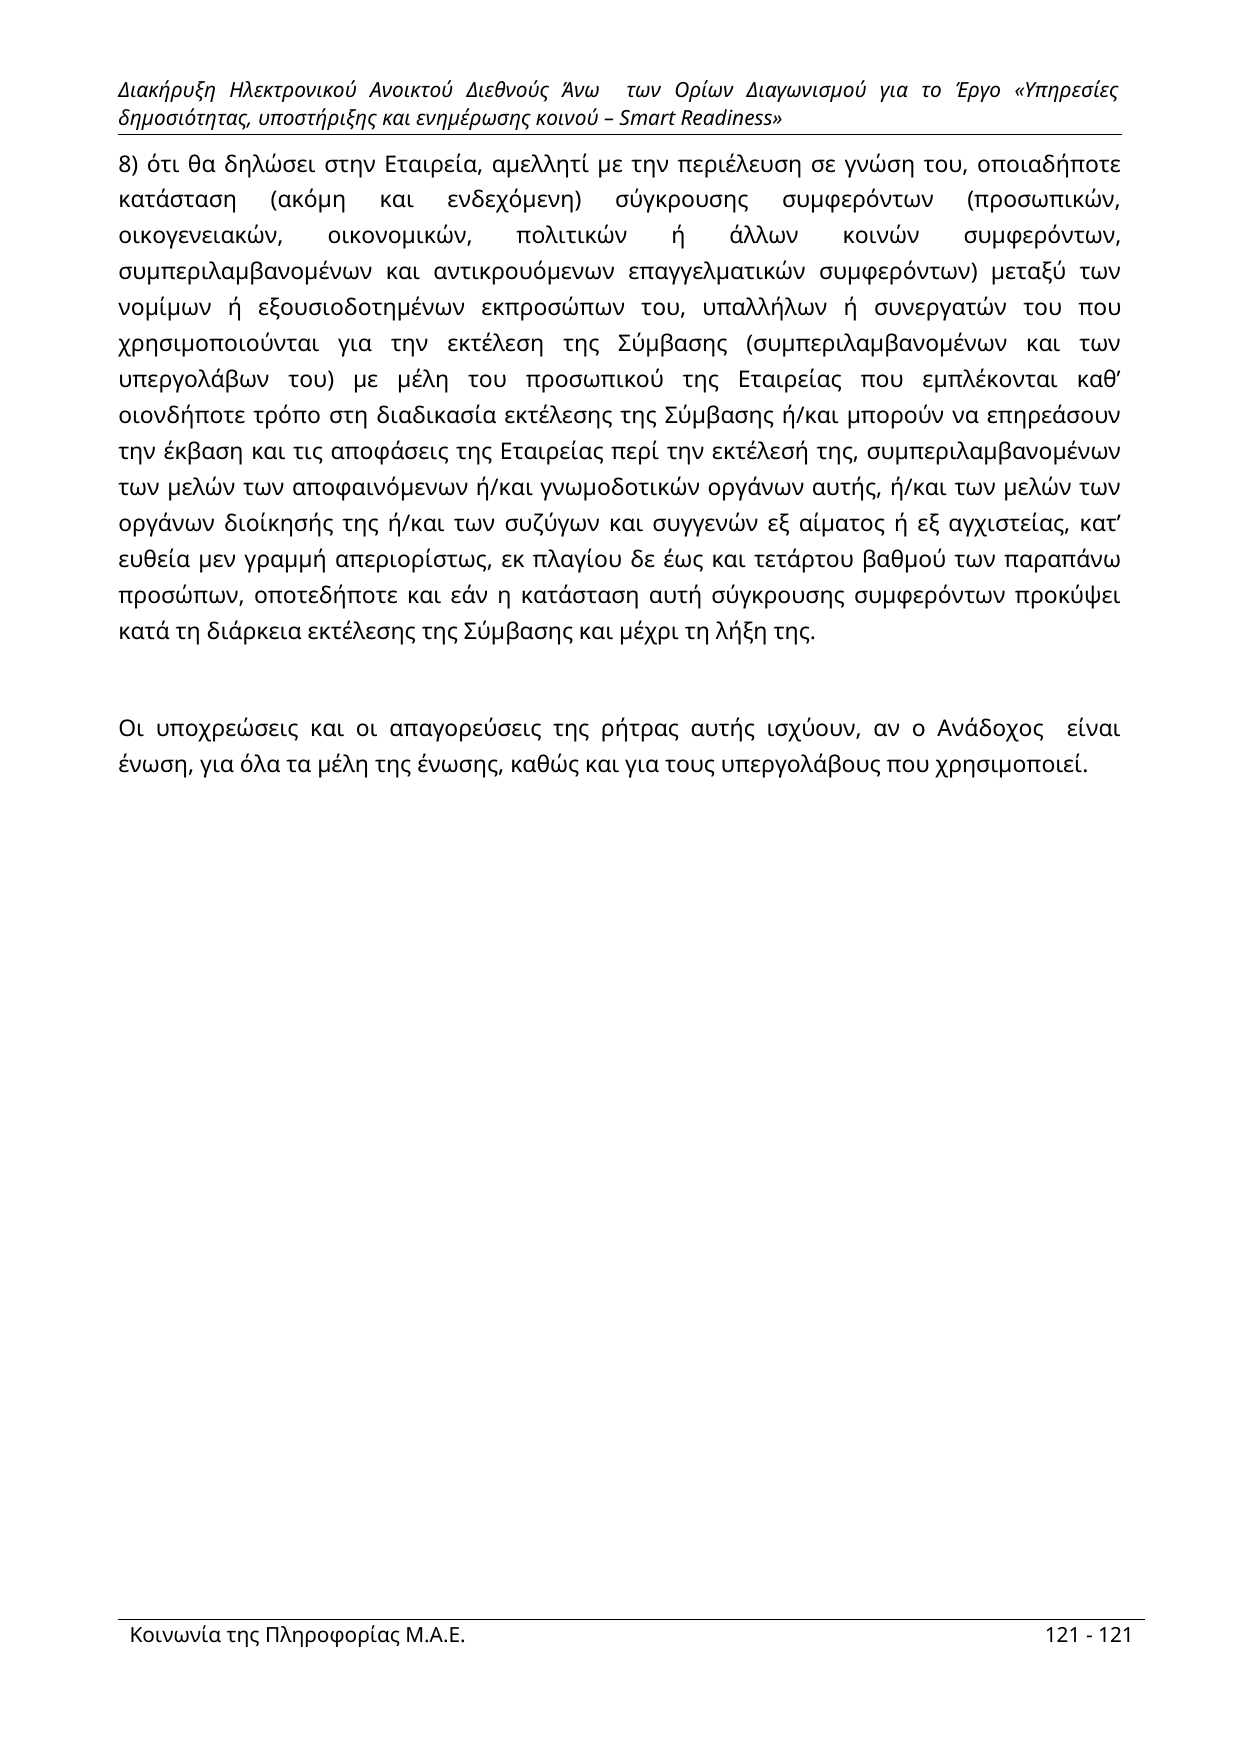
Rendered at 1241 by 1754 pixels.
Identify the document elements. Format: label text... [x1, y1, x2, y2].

text 8) ότι θα δηλώσει στην Εταιρεία, αμελλητί με την περιέλευση σε γνώση του, οποιαδήποτε κατάσταση (ακόμη και ενδεχόμενη) σύγκρουσης συμφερόντων (προσωπικών, οικογενειακών, οικονομικών, πολιτικών ή άλλων κοινών συμφερόντων, συμπεριλαμβανομένων και αντικρουόμενων επαγγελματικών συμφερόντων) μεταξύ των νομίμων ή εξουσιοδοτημένων εκπροσώπων του, υπαλλήλων ή συνεργατών του που χρησιμοποιούνται για την εκτέλεση της Σύμβασης (συμπεριλαμβανομένων και των υπεργολάβων του) με μέλη του προσωπικού της Εταιρείας που εμπλέκονται καθ’ οιονδήποτε τρόπο στη διαδικασία εκτέλεσης της Σύμβασης ή/και μπορούν να επηρεάσουν την έκβαση και τις αποφάσεις της Εταιρείας περί την εκτέλεσή της, συμπεριλαμβανομένων των μελών των αποφαινόμενων ή/και γνωμοδοτικών οργάνων αυτής, ή/και των μελών των οργάνων διοίκησής της ή/και των συζύγων και συγγενών εξ αίματος ή εξ αγχιστείας, κατ’ ευθεία μεν γραμμή απεριορίστως, εκ πλαγίου δε έως και τετάρτου βαθμού των παραπάνω προσώπων, οποτεδήποτε και εάν η κατάσταση αυτή σύγκρουσης συμφερόντων προκύψει κατά τη διάρκεια εκτέλεσης της Σύμβασης και μέχρι τη λήξη της. [118, 147, 1122, 646]
text Οι υποχρεώσεις και οι απαγορεύσεις της ρήτρας αυτής ισχύουν, αν ο Ανάδοχος είναι ένωση, για όλα τα μέλη της ένωσης, καθώς και για τους υπεργολάβους που χρησιμοποιεί. [118, 712, 1122, 779]
